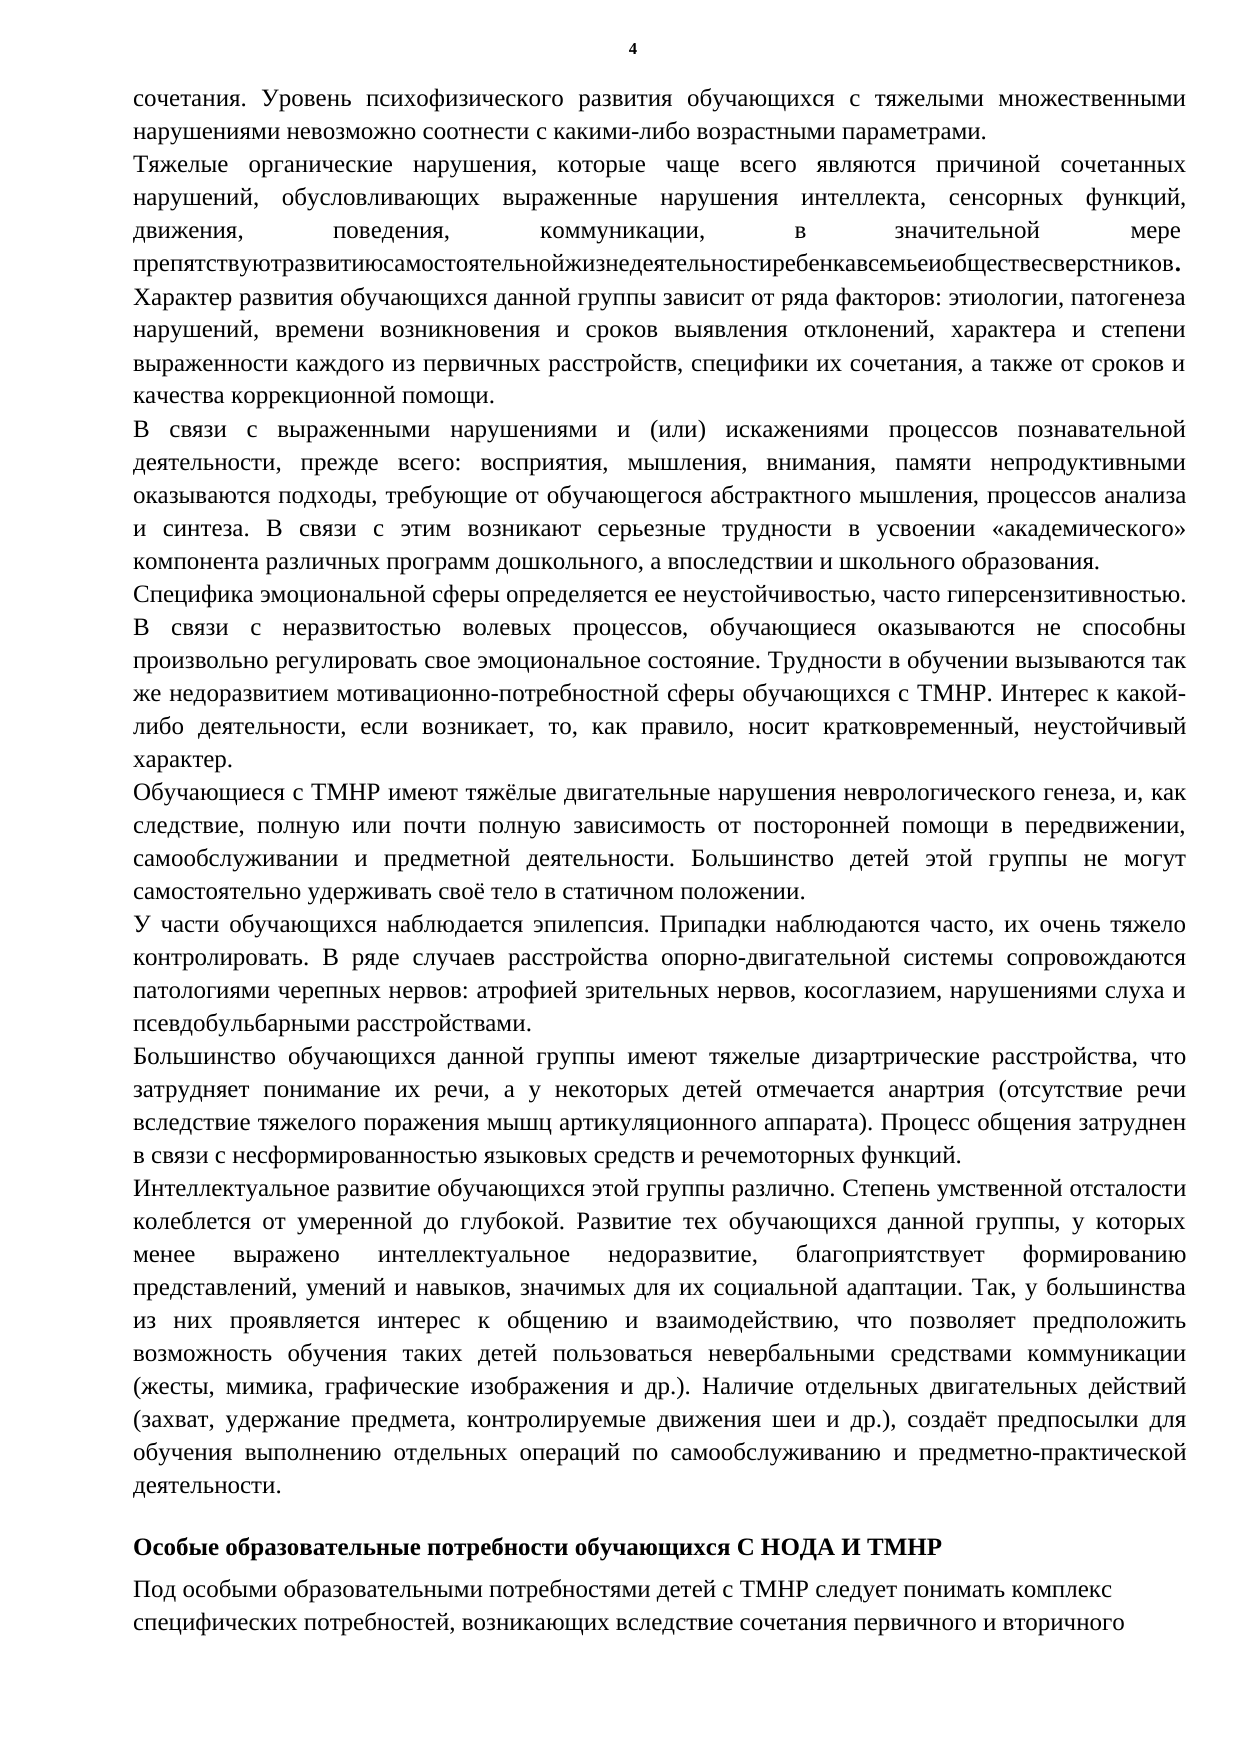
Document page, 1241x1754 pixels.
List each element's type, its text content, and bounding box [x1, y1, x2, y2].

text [133, 83, 1187, 145]
text В связи с выраженными нарушениями и (или) искажениями процессов познавательной деятельности, прежде всего: восприятия, мышления, внимания, памяти непродуктивными оказываются подходы, требующие от обучающегося абстрактного мышления, процессов анализа и синтеза. В связи с этим возникают серьезные трудности в усвоении «академического» компонента различных программ дошкольного, а впоследствии и школьного образования. [133, 414, 1187, 574]
text препятствуютразвитиюсамостоятельнойжизнедеятельностиребенкавсемьеиобществесверстников. Характер развития обучающихся данной группы зависит от ряда факторов: этиологии, патогенеза нарушений, времени возникновения и сроков выявления отклонений, характера и степени выраженности каждого из первичных расстройств, специфики их сочетания, а также от сроков и качества коррекционной помощи. [133, 248, 1187, 409]
text Особые образовательные потребности обучающихся С НОДА И ТМНР [133, 1532, 1187, 1561]
text Тяжелые органические нарушения, которые чаще всего являются причиной сочетанных нарушений, обусловливающих выраженные нарушения интеллекта, сенсорных функций, движения, поведения, коммуникации, в значительной мере [133, 149, 1187, 244]
text Специфика эмоциональной сферы определяется ее неустойчивостью, часто гиперсензитивностью. В связи с неразвитостью волевых процессов, обучающиеся оказываются не способны произвольно регулировать свое эмоциональное состояние. Трудности в обучении вызываются так же недоразвитием мотивационно-потребностной сферы обучающихся с ТМНР. Интерес к какой-либо деятельности, если возникает, то, как правило, носит кратковременный, неустойчивый характер. [133, 579, 1187, 773]
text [133, 1574, 1187, 1636]
text Интеллектуальное развитие обучающихся этой группы различно. Степень умственной отсталости колеблется от умеренной до глубокой. Развитие тех обучающихся данной группы, у которых менее выражено интеллектуальное недоразвитие, благоприятствует формированию представлений, умений и навыков, значимых для их социальной адаптации. Так, у большинства из них проявляется интерес к общению и взаимодействию, что позволяет предположить возможность обучения таких детей пользоваться невербальными средствами коммуникации (жесты, мимика, графические изображения и др.). Наличие отдельных двигательных действий (захват, удержание предмета, контролируемые движения шеи и др.), создаёт предпосылки для обучения выполнению отдельных операций по самообслуживанию и предметно-практической деятельности. [133, 1173, 1187, 1499]
text Обучающиеся с ТМНР имеют тяжёлые двигательные нарушения неврологического генеза, и, как следствие, полную или почти полную зависимость от посторонней помощи в передвижении, самообслуживании и предметной деятельности. Большинство детей этой группы не могут самостоятельно удерживать своё тело в статичном положении. [133, 777, 1187, 905]
text У части обучающихся наблюдается эпилепсия. Припадки наблюдаются часто, их очень тяжело контролировать. В ряде случаев расстройства опорно-двигательной системы сопровождаются патологиями черепных нервов: атрофией зрительных нервов, косоглазием, нарушениями слуха и псевдобульбарными расстройствами. [133, 909, 1187, 1037]
text Большинство обучающихся данной группы имеют тяжелые дизартрические расстройства, что затрудняет понимание их речи, а у некоторых детей отмечается анартрия (отсутствие речи вследствие тяжелого поражения мышц артикуляционного аппарата). Процесс общения затруднен в связи с несформированностью языковых средств и речемоторных функций. [133, 1041, 1187, 1169]
